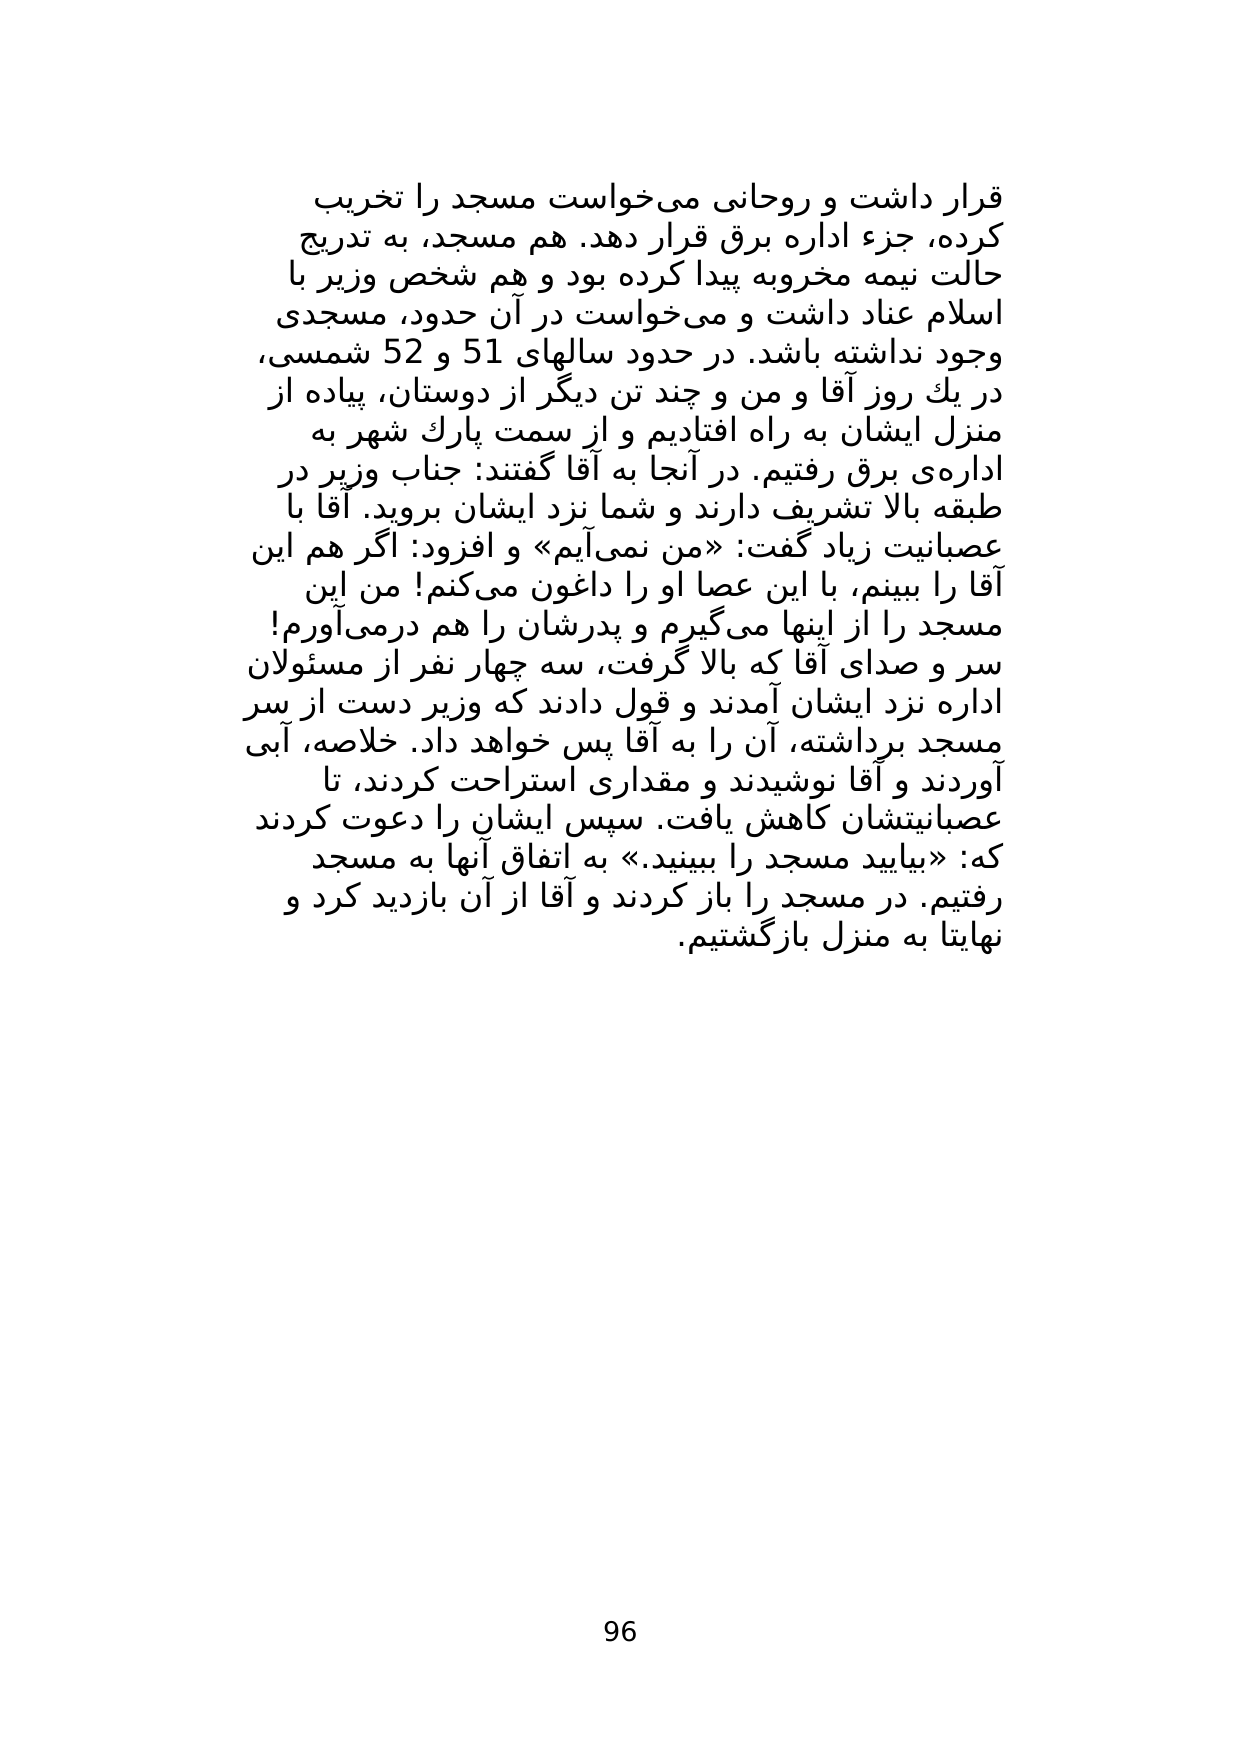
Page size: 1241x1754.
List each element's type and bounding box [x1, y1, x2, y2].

text [236, 177, 1004, 954]
